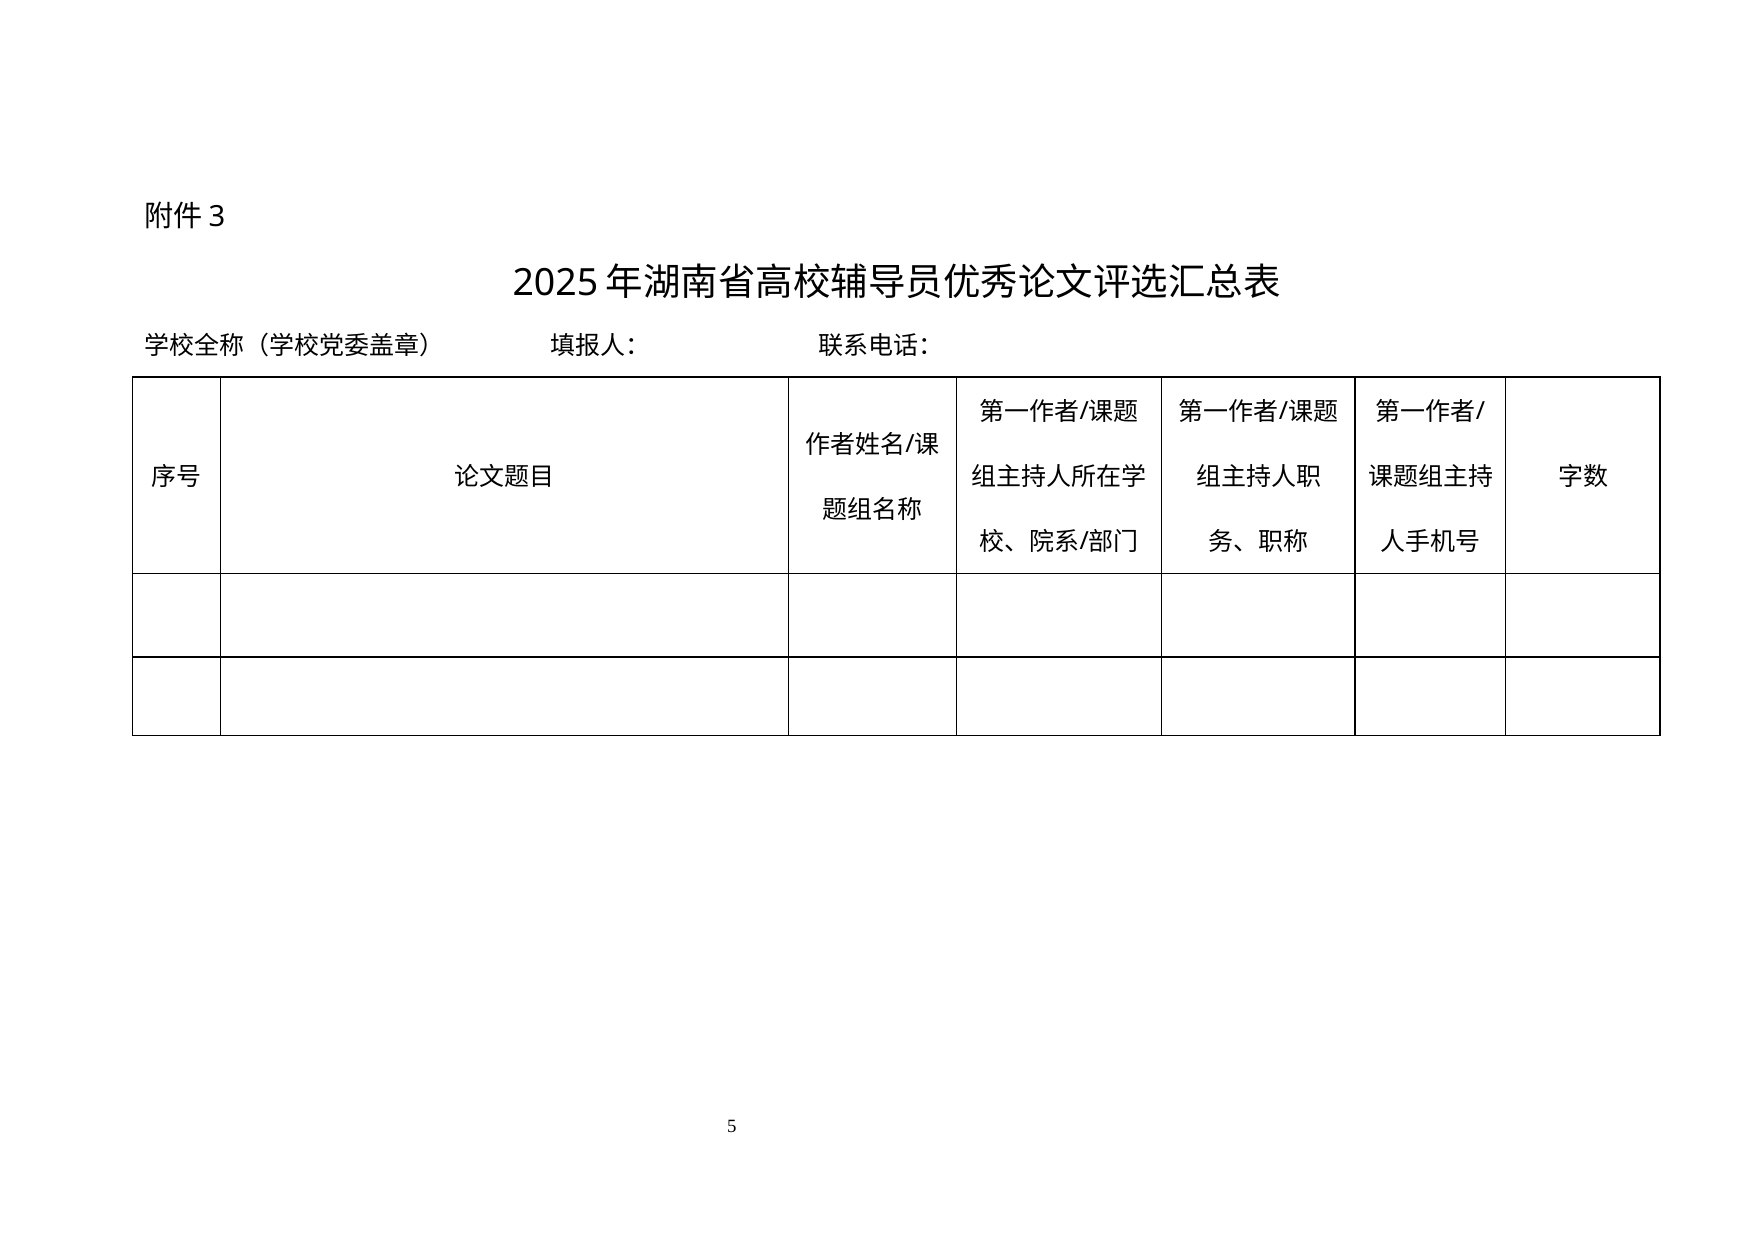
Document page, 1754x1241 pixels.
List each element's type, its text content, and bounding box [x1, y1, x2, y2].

table_cell [1356, 658, 1505, 735]
table_cell [221, 574, 788, 656]
table_cell [1356, 574, 1505, 656]
table_cell 第一作者/课题组主持人手机号 [1356, 378, 1505, 572]
table_cell [1162, 574, 1354, 656]
table_cell [221, 658, 788, 735]
table_cell [957, 574, 1161, 656]
table_cell 论文题目 [221, 378, 788, 572]
table_cell 第一作者/课题组主持人职务、职称 [1162, 378, 1354, 572]
table_cell 作者姓名/课题组名称 [789, 378, 956, 572]
table_header 附件3 [133, 181, 1660, 246]
table_cell [1162, 658, 1354, 735]
table_cell 2025年湖南省高校辅导员优秀论文评选汇总表 学校全称（学校党委盖章） 填报人： 联系电话： [133, 246, 1660, 376]
table_cell 字数 [1506, 378, 1659, 572]
table_cell [957, 658, 1161, 735]
table_cell [133, 574, 220, 656]
table_cell [1506, 574, 1659, 656]
table_cell [789, 574, 956, 656]
table_cell 第一作者/课题组主持人所在学校、院系/部门 [957, 378, 1161, 572]
table_cell 序号 [133, 378, 220, 572]
table_cell [1506, 658, 1659, 735]
table_cell [133, 658, 220, 735]
table_cell [789, 658, 956, 735]
